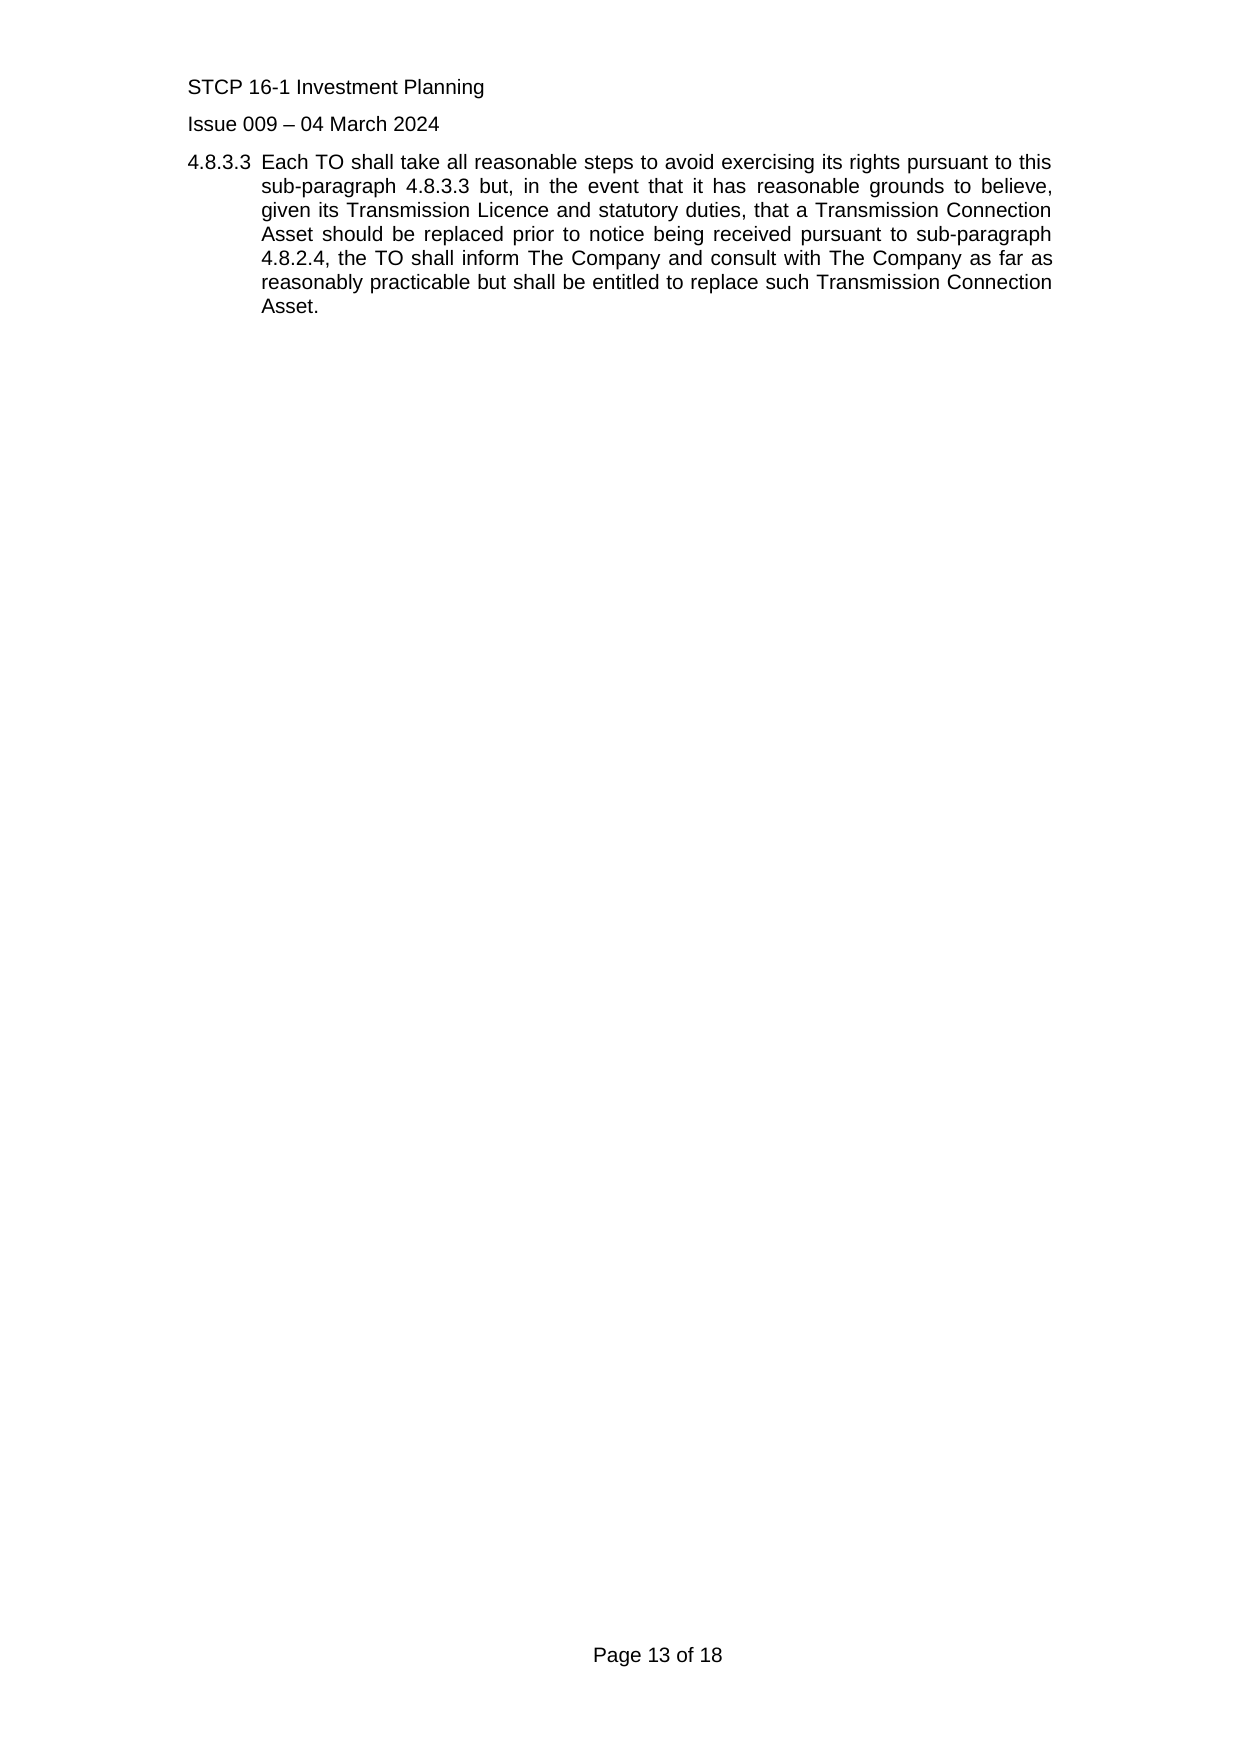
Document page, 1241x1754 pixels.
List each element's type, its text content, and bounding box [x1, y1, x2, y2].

subtitle Each TO shall take all reasonable steps to avoid exercising its rights pursuant to this sub-paragraph 4.8.3.3 but, in the event that it has reasonable grounds to believe, given its Transmission Licence and statutory duties, that a Transmission Connection Asset should be replaced prior to notice being received pursuant to sub-paragraph 4.8.2.4, the TO shall inform The Company and consult with The Company as far as reasonably practicable but shall be entitled to replace such Transmission Connection Asset. [187, 150, 1053, 318]
